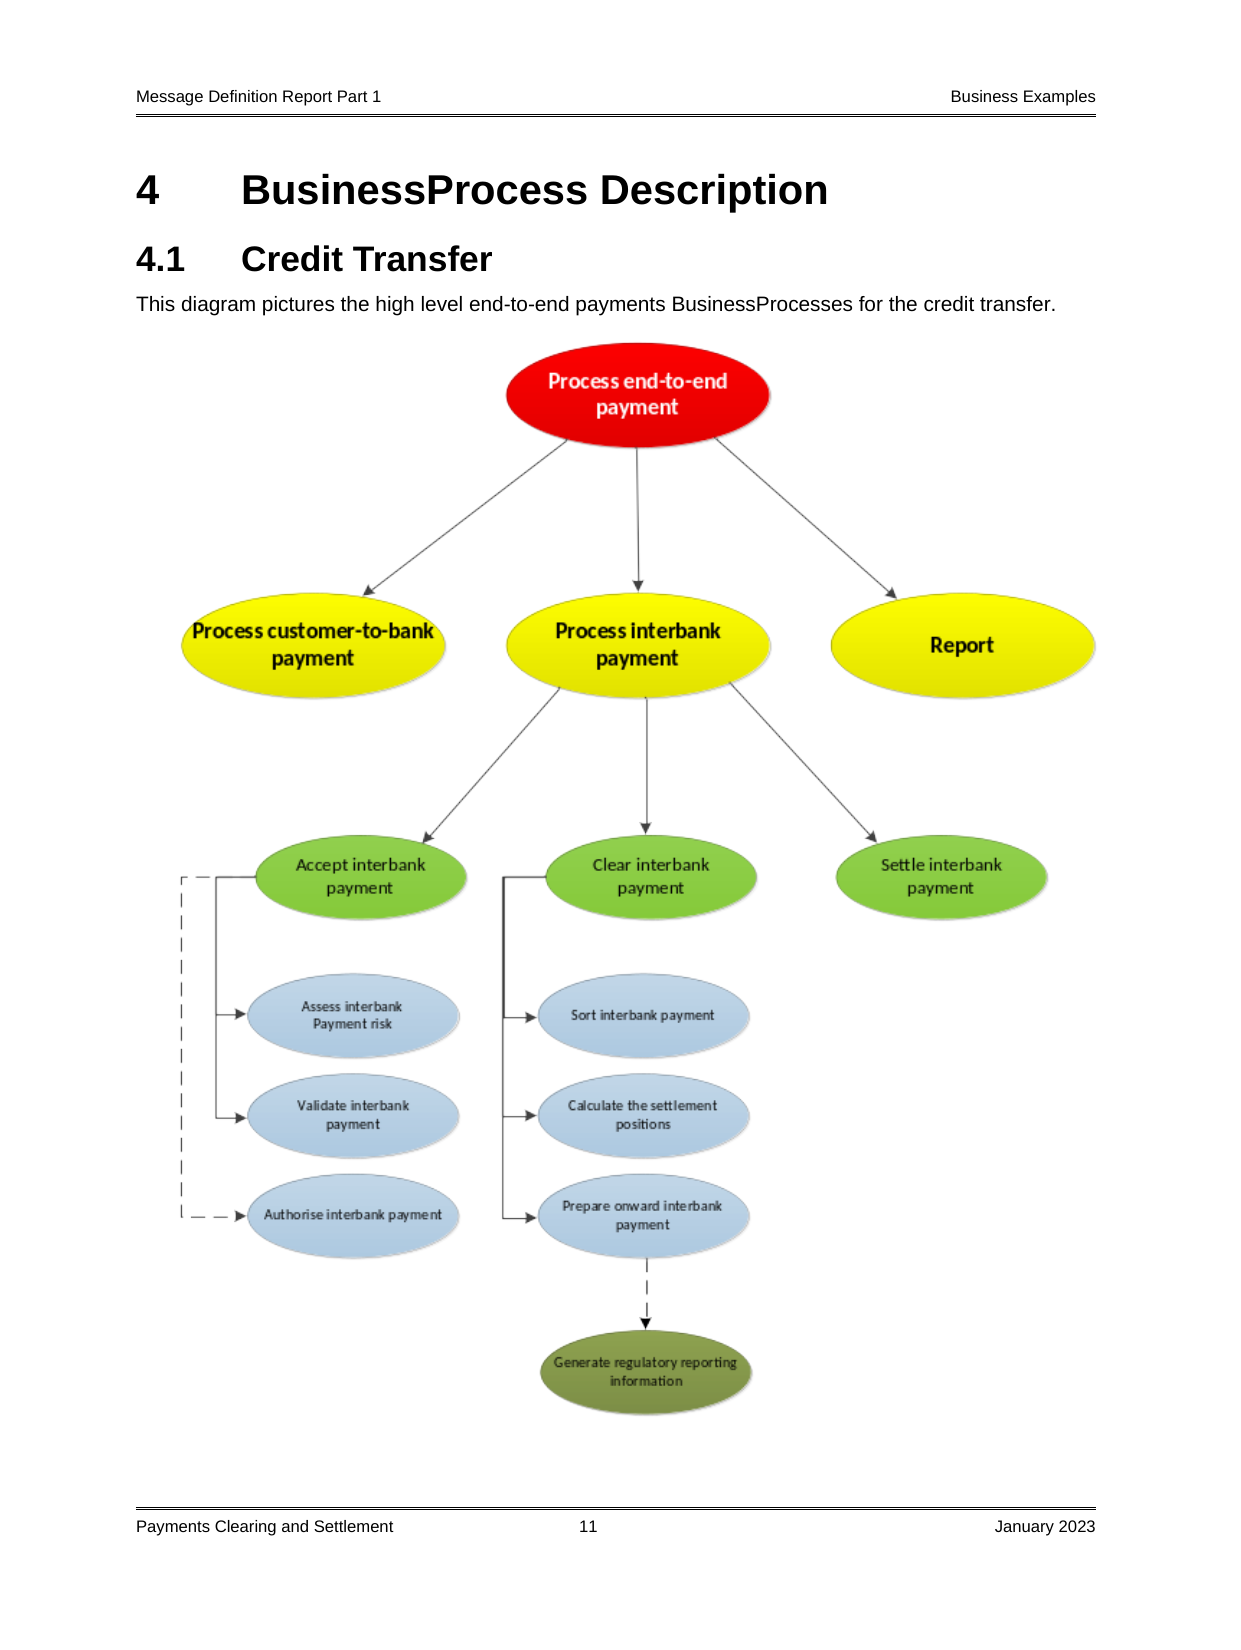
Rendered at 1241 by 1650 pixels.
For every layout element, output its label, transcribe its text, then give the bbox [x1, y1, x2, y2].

text This diagram pictures the high level end-to-end payments BusinessProcesses for the credit transfer. [136, 292, 1104, 316]
subtitle BusinessProcess Description [136, 166, 1104, 213]
subtitle Credit Transfer [136, 238, 1104, 279]
